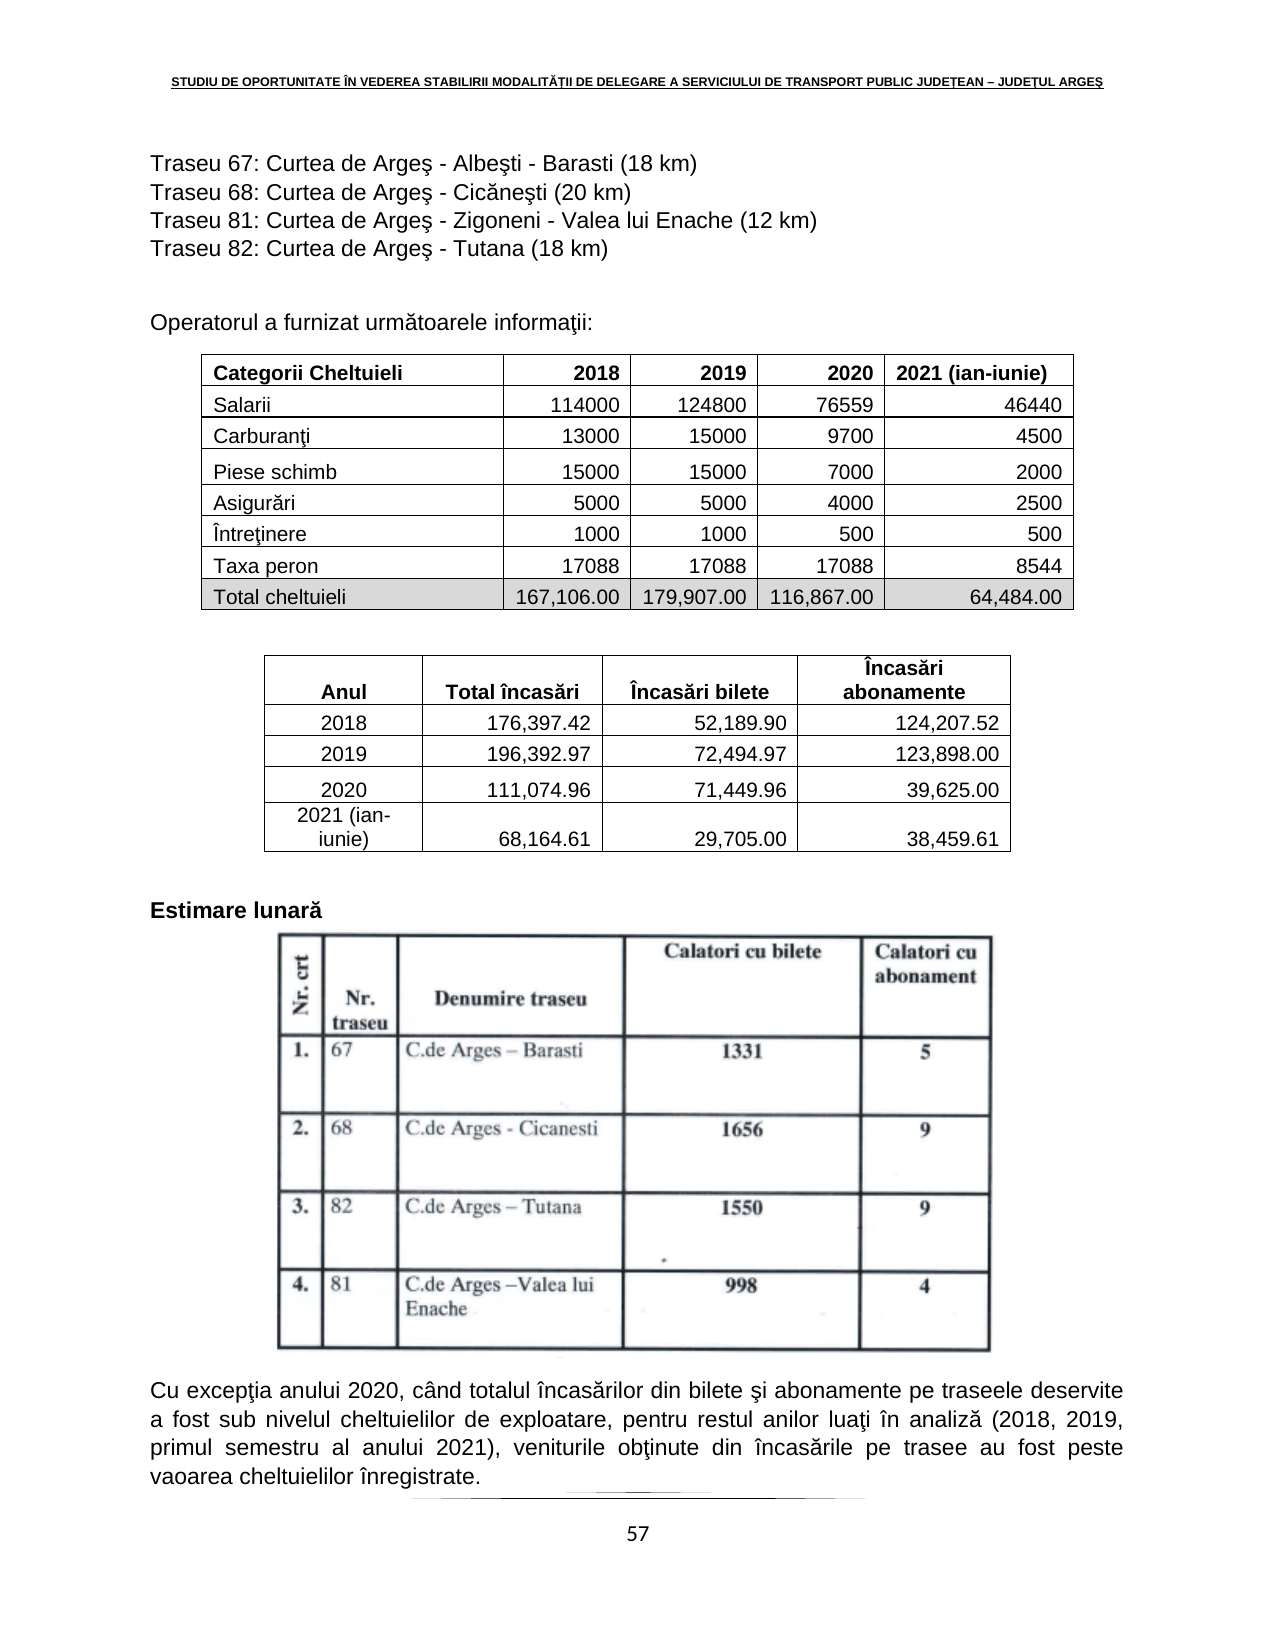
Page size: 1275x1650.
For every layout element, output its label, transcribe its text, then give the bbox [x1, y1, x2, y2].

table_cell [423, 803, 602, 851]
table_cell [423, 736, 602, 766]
text Estimare lunară [150, 897, 1125, 924]
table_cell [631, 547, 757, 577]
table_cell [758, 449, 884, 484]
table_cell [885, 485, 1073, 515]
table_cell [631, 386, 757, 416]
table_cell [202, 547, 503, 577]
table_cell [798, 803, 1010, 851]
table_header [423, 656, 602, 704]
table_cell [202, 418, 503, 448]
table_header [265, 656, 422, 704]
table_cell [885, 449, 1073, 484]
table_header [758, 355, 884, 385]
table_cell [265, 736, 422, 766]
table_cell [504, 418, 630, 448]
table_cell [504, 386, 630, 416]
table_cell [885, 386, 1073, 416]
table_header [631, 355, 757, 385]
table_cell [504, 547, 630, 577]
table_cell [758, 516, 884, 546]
text Traseu 81: Curtea de Argeş - Zigoneni - Valea lui Enache (12 km) [150, 207, 1125, 233]
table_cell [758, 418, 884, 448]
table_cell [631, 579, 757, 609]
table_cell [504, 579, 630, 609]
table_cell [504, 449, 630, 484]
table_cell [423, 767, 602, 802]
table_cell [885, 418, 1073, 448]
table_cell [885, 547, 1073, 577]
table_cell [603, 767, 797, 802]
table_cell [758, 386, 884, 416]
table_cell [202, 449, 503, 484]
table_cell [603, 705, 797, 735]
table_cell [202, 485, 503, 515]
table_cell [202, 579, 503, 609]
text Traseu 82: Curtea de Argeş - Tutana (18 km) [150, 235, 1125, 262]
text Operatorul a furnizat următoarele informaţii: [150, 309, 1125, 335]
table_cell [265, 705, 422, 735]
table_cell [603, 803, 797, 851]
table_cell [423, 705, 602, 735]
picture [276, 925, 999, 1359]
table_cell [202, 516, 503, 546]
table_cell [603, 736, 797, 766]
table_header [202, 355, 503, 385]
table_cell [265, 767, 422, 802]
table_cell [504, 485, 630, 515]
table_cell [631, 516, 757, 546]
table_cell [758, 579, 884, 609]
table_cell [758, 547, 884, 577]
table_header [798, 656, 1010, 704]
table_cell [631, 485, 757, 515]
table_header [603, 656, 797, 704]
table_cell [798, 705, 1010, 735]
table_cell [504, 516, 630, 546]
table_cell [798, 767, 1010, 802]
text Traseu 67: Curtea de Argeş - Albeşti - Barasti (18 km) [150, 150, 1125, 176]
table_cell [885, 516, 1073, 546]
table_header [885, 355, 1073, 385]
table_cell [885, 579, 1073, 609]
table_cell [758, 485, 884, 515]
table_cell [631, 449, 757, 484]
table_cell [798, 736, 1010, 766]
text Traseu 68: Curtea de Argeş - Cicăneşti (20 km) [150, 178, 1125, 205]
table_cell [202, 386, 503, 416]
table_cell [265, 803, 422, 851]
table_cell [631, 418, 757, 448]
text Cu excepţia anului 2020, când totalul încasărilor din bilete şi abonamente pe traseele deservite a fost sub nivelul cheltuielilor de exploatare, pentru restul anilor luaţi în analiză (2018, 2019, primul semestru al anului 2021), veniturile obţinute din încasările pe trasee au fost peste vaoarea cheltuielilor înregistrate. [150, 1377, 1125, 1489]
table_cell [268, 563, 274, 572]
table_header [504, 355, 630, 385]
